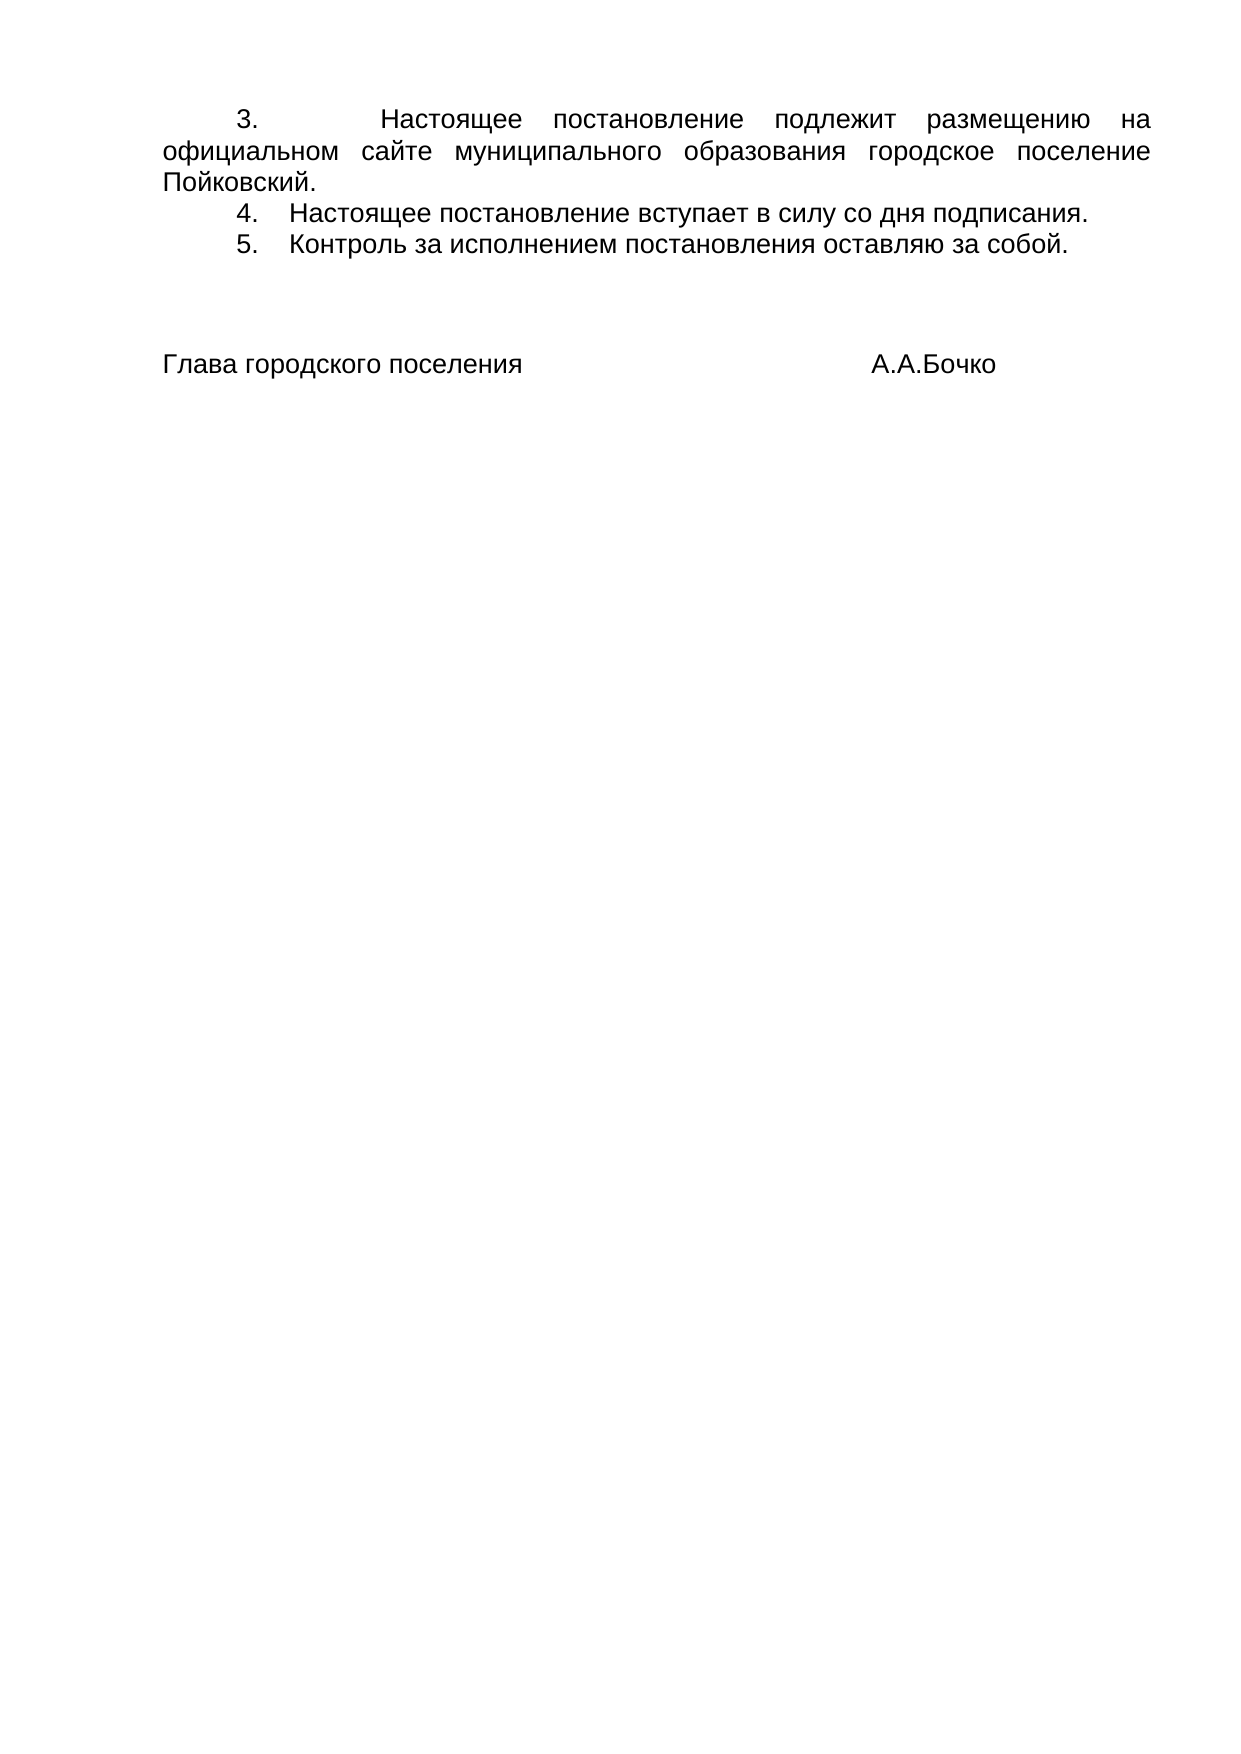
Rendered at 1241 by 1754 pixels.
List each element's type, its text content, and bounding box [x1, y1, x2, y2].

text Глава городского поселения А.А.Бочко [162, 348, 1152, 379]
text 5. Контроль за исполнением постановления оставляю за собой. [162, 228, 1152, 259]
text 4. Настоящее постановление вступает в силу со дня подписания. [162, 197, 1152, 228]
text 3. Настоящее постановление подлежит размещению на официальном сайте муниципального образования городское поселение Пойковский. [162, 103, 1152, 197]
